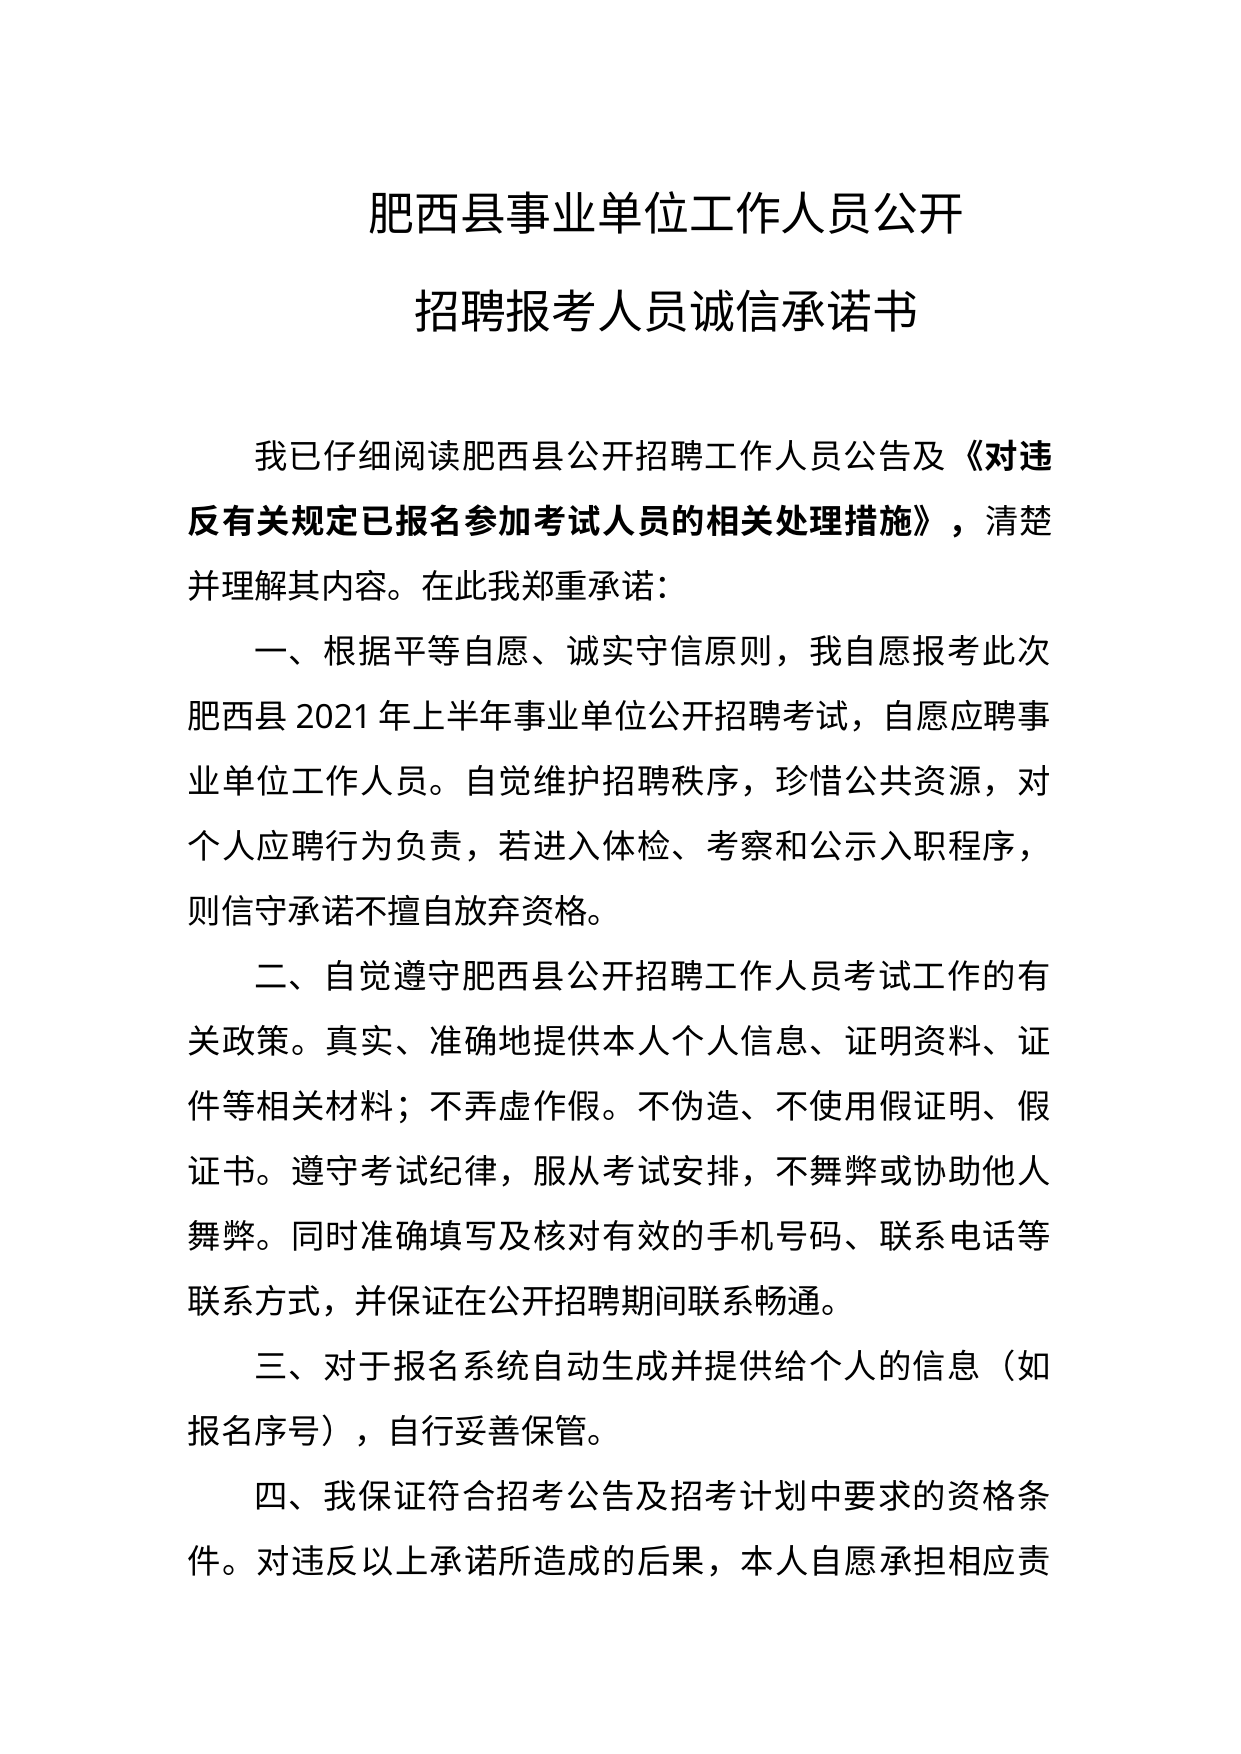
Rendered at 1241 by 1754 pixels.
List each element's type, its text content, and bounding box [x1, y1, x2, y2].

text 一、根据平等自愿、诚实守信原则，我自愿报考此次肥西县2021年上半年事业单位公开招聘考试，自愿应聘事业单位工作人员。自觉维护招聘秩序，珍惜公共资源，对个人应聘行为负责，若进入体检、考察和公示入职程序，则信守承诺不擅自放弃资格。 [187, 617, 1053, 942]
text 我已仔细阅读肥西县公开招聘工作人员公告及《对违反有关规定已报名参加考试人员的相关处理措施》，清楚并理解其内容。在此我郑重承诺： [187, 422, 1053, 617]
text 招聘报考人员诚信承诺书 [187, 259, 1053, 357]
text 三、对于报名系统自动生成并提供给个人的信息（如报名序号），自行妥善保管。 [187, 1332, 1053, 1462]
text 肥西县事业单位工作人员公开 [187, 162, 1053, 259]
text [187, 1462, 1053, 1592]
text 二、自觉遵守肥西县公开招聘工作人员考试工作的有关政策。真实、准确地提供本人个人信息、证明资料、证件等相关材料；不弄虚作假。不伪造、不使用假证明、假证书。遵守考试纪律，服从考试安排，不舞弊或协助他人舞弊。同时准确填写及核对有效的手机号码、联系电话等联系方式，并保证在公开招聘期间联系畅通。 [187, 942, 1053, 1332]
